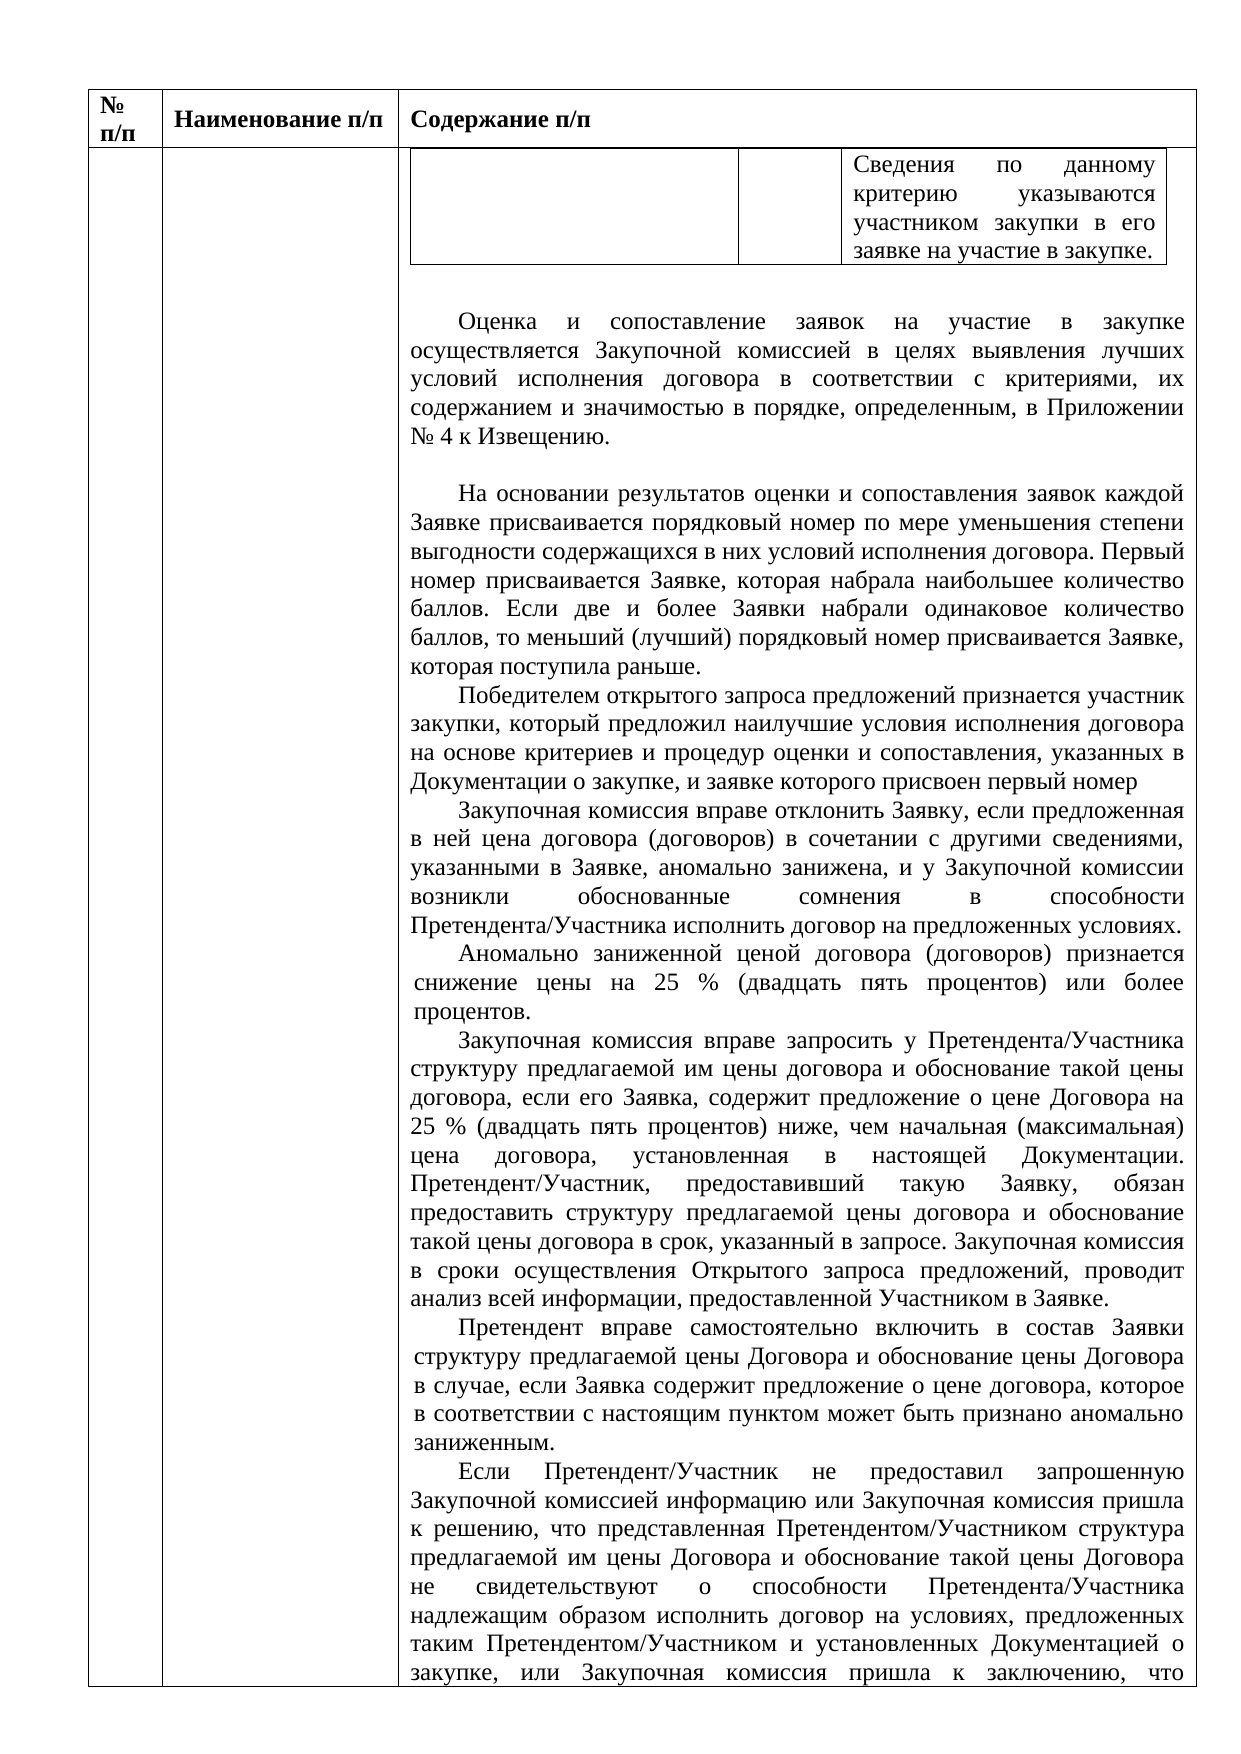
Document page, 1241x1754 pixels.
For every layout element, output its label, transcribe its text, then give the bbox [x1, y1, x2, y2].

table_cell [89, 148, 162, 1686]
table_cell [399, 148, 1196, 1686]
table_header Наименование п/п [163, 90, 398, 147]
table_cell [163, 148, 398, 1686]
table_header Содержание п/п [399, 90, 1196, 147]
table_header № п/п [89, 90, 162, 147]
